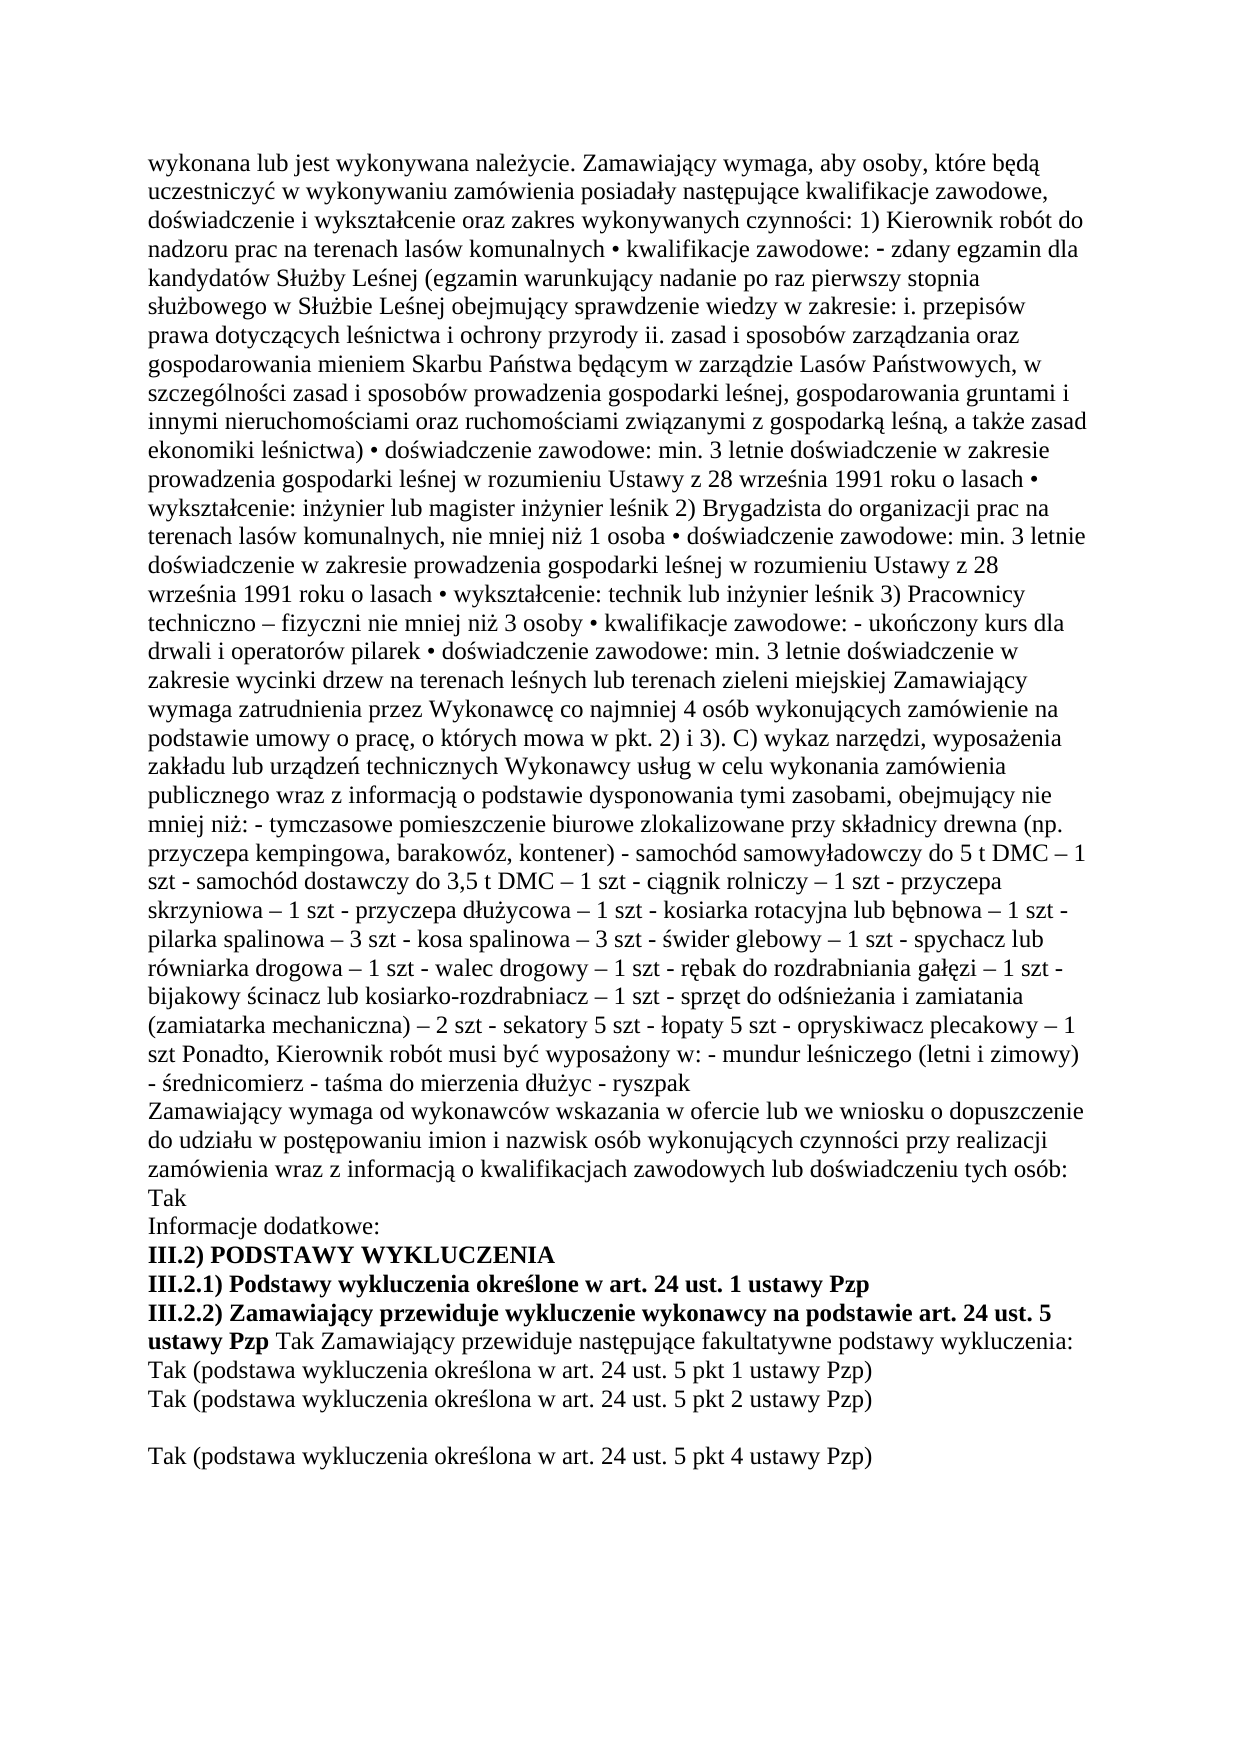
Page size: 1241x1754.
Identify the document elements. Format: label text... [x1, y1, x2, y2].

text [148, 148, 1093, 1240]
text III.2) PODSTAWY WYKLUCZENIA [148, 1240, 1093, 1269]
text III.2.1) Podstawy wykluczenia określone w art. 24 ust. 1 ustawy Pzp III.2.2) Zamawiający przewiduje wykluczenie wykonawcy na podstawie art. 24 ust. 5 ustawy Pzp Tak Zamawiający przewiduje następujące fakultatywne podstawy wykluczenia: Tak (podstawa wykluczenia określona w art. 24 ust. 5 pkt 1 ustawy Pzp) Tak (podstawa wykluczenia określona w art. 24 ust. 5 pkt 2 ustawy Pzp) Tak (podstawa wykluczenia określona w art. 24 ust. 5 pkt 4 ustawy Pzp) [148, 1269, 1093, 1584]
